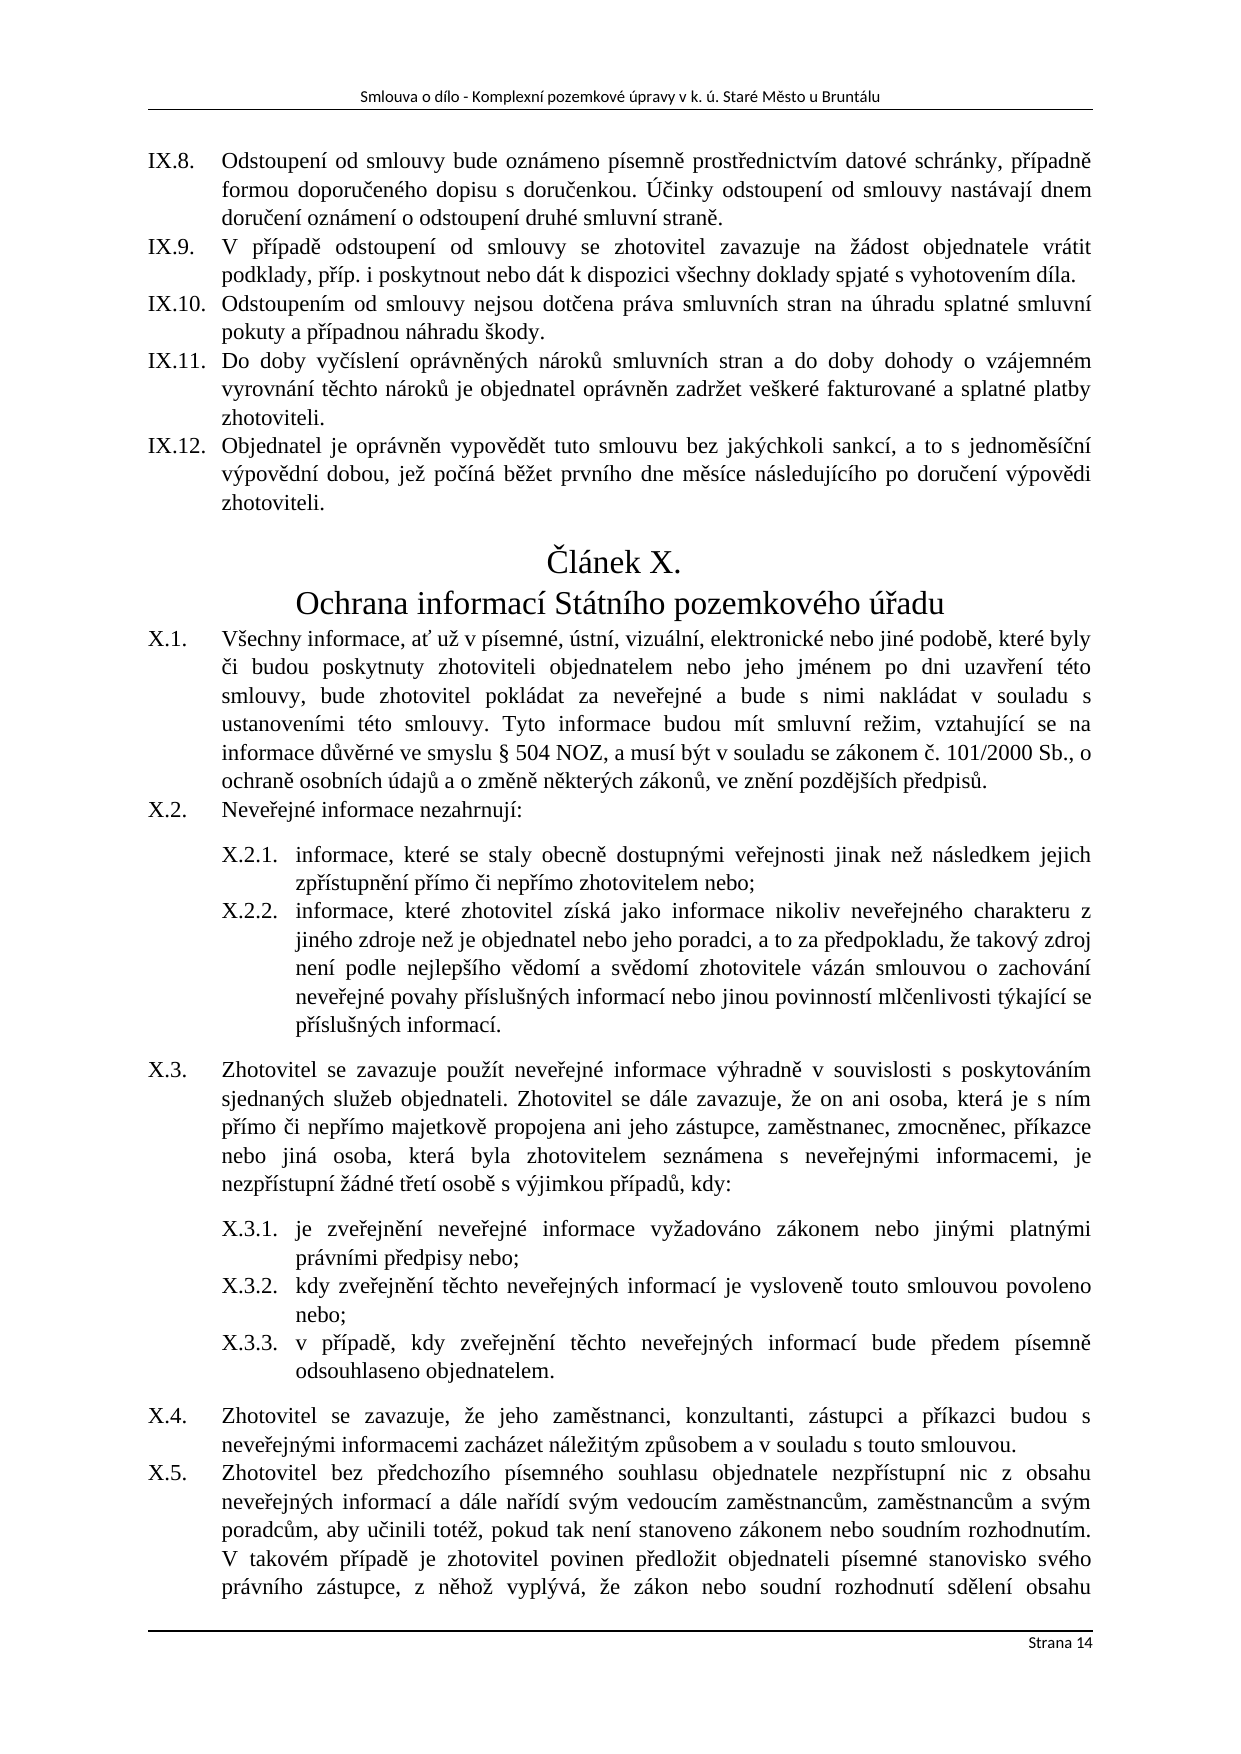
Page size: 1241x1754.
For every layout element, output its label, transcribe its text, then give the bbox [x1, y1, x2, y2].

text informace, které se staly obecně dostupnými veřejnosti jinak než následkem jejich zpřístupnění přímo či nepřímo zhotovitelem nebo; [221, 841, 1093, 896]
text kdy zveřejnění těchto neveřejných informací je vysloveně touto smlouvou povoleno nebo; [221, 1272, 1093, 1327]
text v případě, kdy zveřejnění těchto neveřejných informací bude předem písemně odsouhlaseno objednatelem. [221, 1329, 1093, 1384]
list Odstoupení od smlouvy bude oznámeno písemně prostřednictvím datové schránky, případně formou doporučeného dopisu s doručenkou. Účinky odstoupení od smlouvy nastávají dnem doručení oznámení o odstoupení druhé smluvní straně. [148, 148, 1093, 231]
subtitle Ochrana informací Státního pozemkového úřadu [148, 542, 1093, 622]
list Odstoupením od smlouvy nejsou dotčena práva smluvních stran na úhradu splatné smluvní pokuty a případnou náhradu škody. [148, 290, 1093, 344]
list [148, 1459, 1093, 1599]
list Všechny informace, ať už v písemné, ústní, vizuální, elektronické nebo jiné podobě, které byly či budou poskytnuty zhotoviteli objednatelem nebo jeho jménem po dni uzavření této smlouvy, bude zhotovitel pokládat za neveřejné a bude s nimi nakládat v souladu s ustanoveními této smlouvy. Tyto informace budou mít smluvní režim, vztahující se na informace důvěrné ve smyslu § 504 NOZ, a musí být v souladu se zákonem č. 101/2000 Sb., o ochraně osobních údajů a o změně některých zákonů, ve znění pozdějších předpisů. [148, 625, 1093, 793]
list Zhotovitel se zavazuje, že jeho zaměstnanci, konzultanti, zástupci a příkazci budou s neveřejnými informacemi zacházet náležitým způsobem a v souladu s touto smlouvou. [148, 1403, 1093, 1457]
list V případě odstoupení od smlouvy se zhotovitel zavazuje na žádost objednatele vrátit podklady, příp. i poskytnout nebo dát k dispozici všechny doklady spjaté s vyhotovením díla. [148, 233, 1093, 288]
list Neveřejné informace nezahrnují: [148, 796, 1093, 822]
text informace, které zhotovitel získá jako informace nikoliv neveřejného charakteru z jiného zdroje než je objednatel nebo jeho poradci, a to za předpokladu, že takový zdroj není podle nejlepšího vědomí a svědomí zhotovitele vázán smlouvou o zachování neveřejné povahy příslušných informací nebo jinou povinností mlčenlivosti týkající se příslušných informací. [221, 898, 1093, 1038]
text je zveřejnění neveřejné informace vyžadováno zákonem nebo jinými platnými právními předpisy nebo; [221, 1215, 1093, 1270]
list Do doby vyčíslení oprávněných nároků smluvních stran a do doby dohody o vzájemném vyrovnání těchto nároků je objednatel oprávněn zadržet veškeré fakturované a splatné platby zhotoviteli. [148, 347, 1093, 430]
list Zhotovitel se zavazuje použít neveřejné informace výhradně v souvislosti s poskytováním sjednaných služeb objednateli. Zhotovitel se dále zavazuje, že on ani osoba, která je s ním přímo či nepřímo majetkově propojena ani jeho zástupce, zaměstnanec, zmocněnec, příkazce nebo jiná osoba, která byla zhotovitelem seznámena s neveřejnými informacemi, je nezpřístupní žádné třetí osobě s výjimkou případů, kdy: [148, 1056, 1093, 1197]
list Objednatel je oprávněn vypovědět tuto smlouvu bez jakýchkoli sankcí, a to s jednoměsíční výpovědní dobou, jež počíná běžet prvního dne měsíce následujícího po doručení výpovědi zhotoviteli. [148, 432, 1093, 515]
